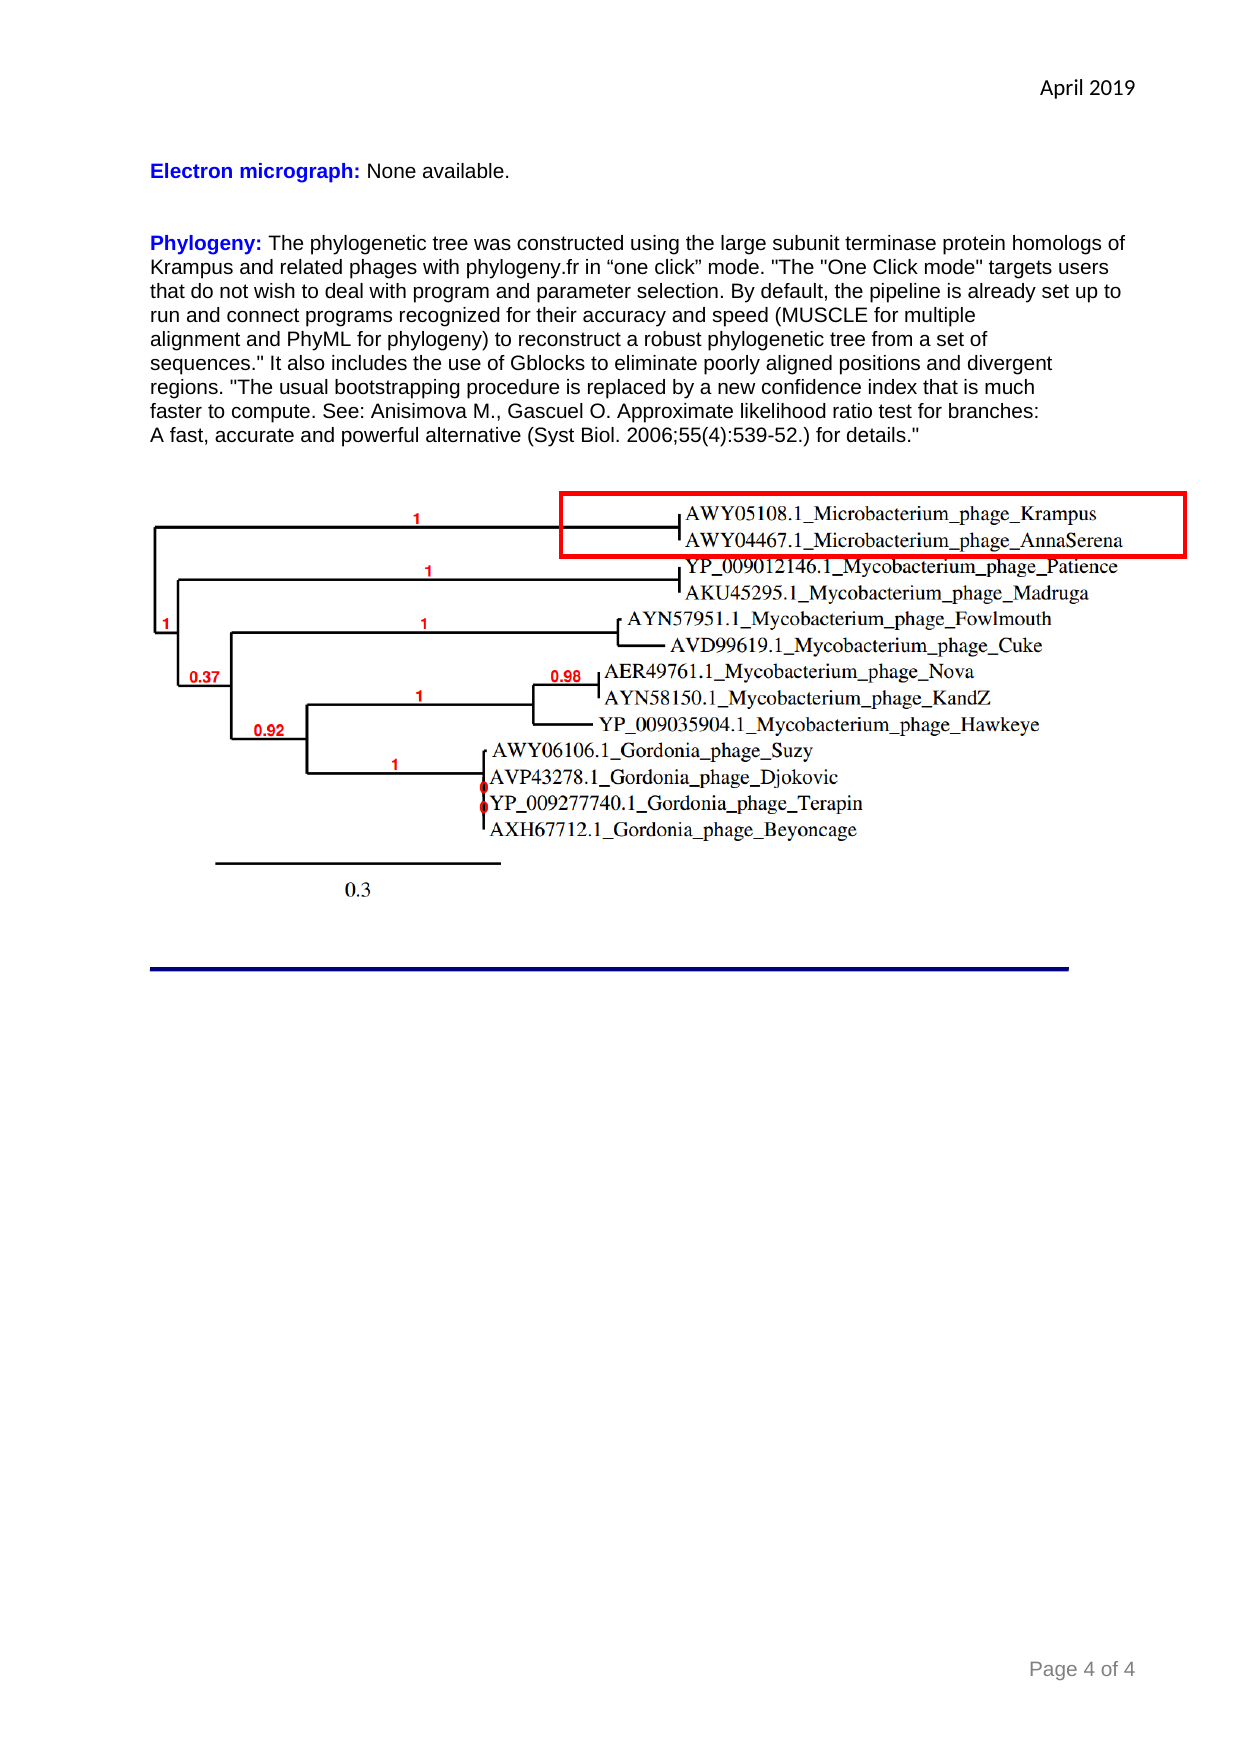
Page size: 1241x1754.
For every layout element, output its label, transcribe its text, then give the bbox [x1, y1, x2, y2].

picture [563, 496, 1136, 554]
text Electron micrograph: None available. [150, 159, 1135, 183]
text alignment and PhyML for phylogeny) to reconstruct a robust phylogenetic tree from a set of [150, 327, 1135, 351]
text A fast, accurate and powerful alternative (Syst Biol. 2006;55(4):539-52.) for details." [150, 422, 1135, 446]
text run and connect programs recognized for their accuracy and speed (MUSCLE for multiple [150, 303, 1135, 327]
text Phylogeny: The phylogenetic tree was constructed using the large subunit terminase protein homologs of Krampus and related phages with phylogeny.fr in “one click” mode. "The "One Click mode" targets users that do not wish to deal with program and parameter selection. By default, the pipeline is already set up to [150, 231, 1135, 303]
picture [150, 494, 1136, 909]
text sequences." It also includes the use of Gblocks to eliminate poorly aligned positions and divergent [150, 351, 1135, 374]
text faster to compute. See: Anisimova M., Gascuel O. Approximate likelihood ratio test for branches: [150, 398, 1135, 422]
text regions. "The usual bootstrapping procedure is replaced by a new confidence index that is much [150, 374, 1135, 398]
